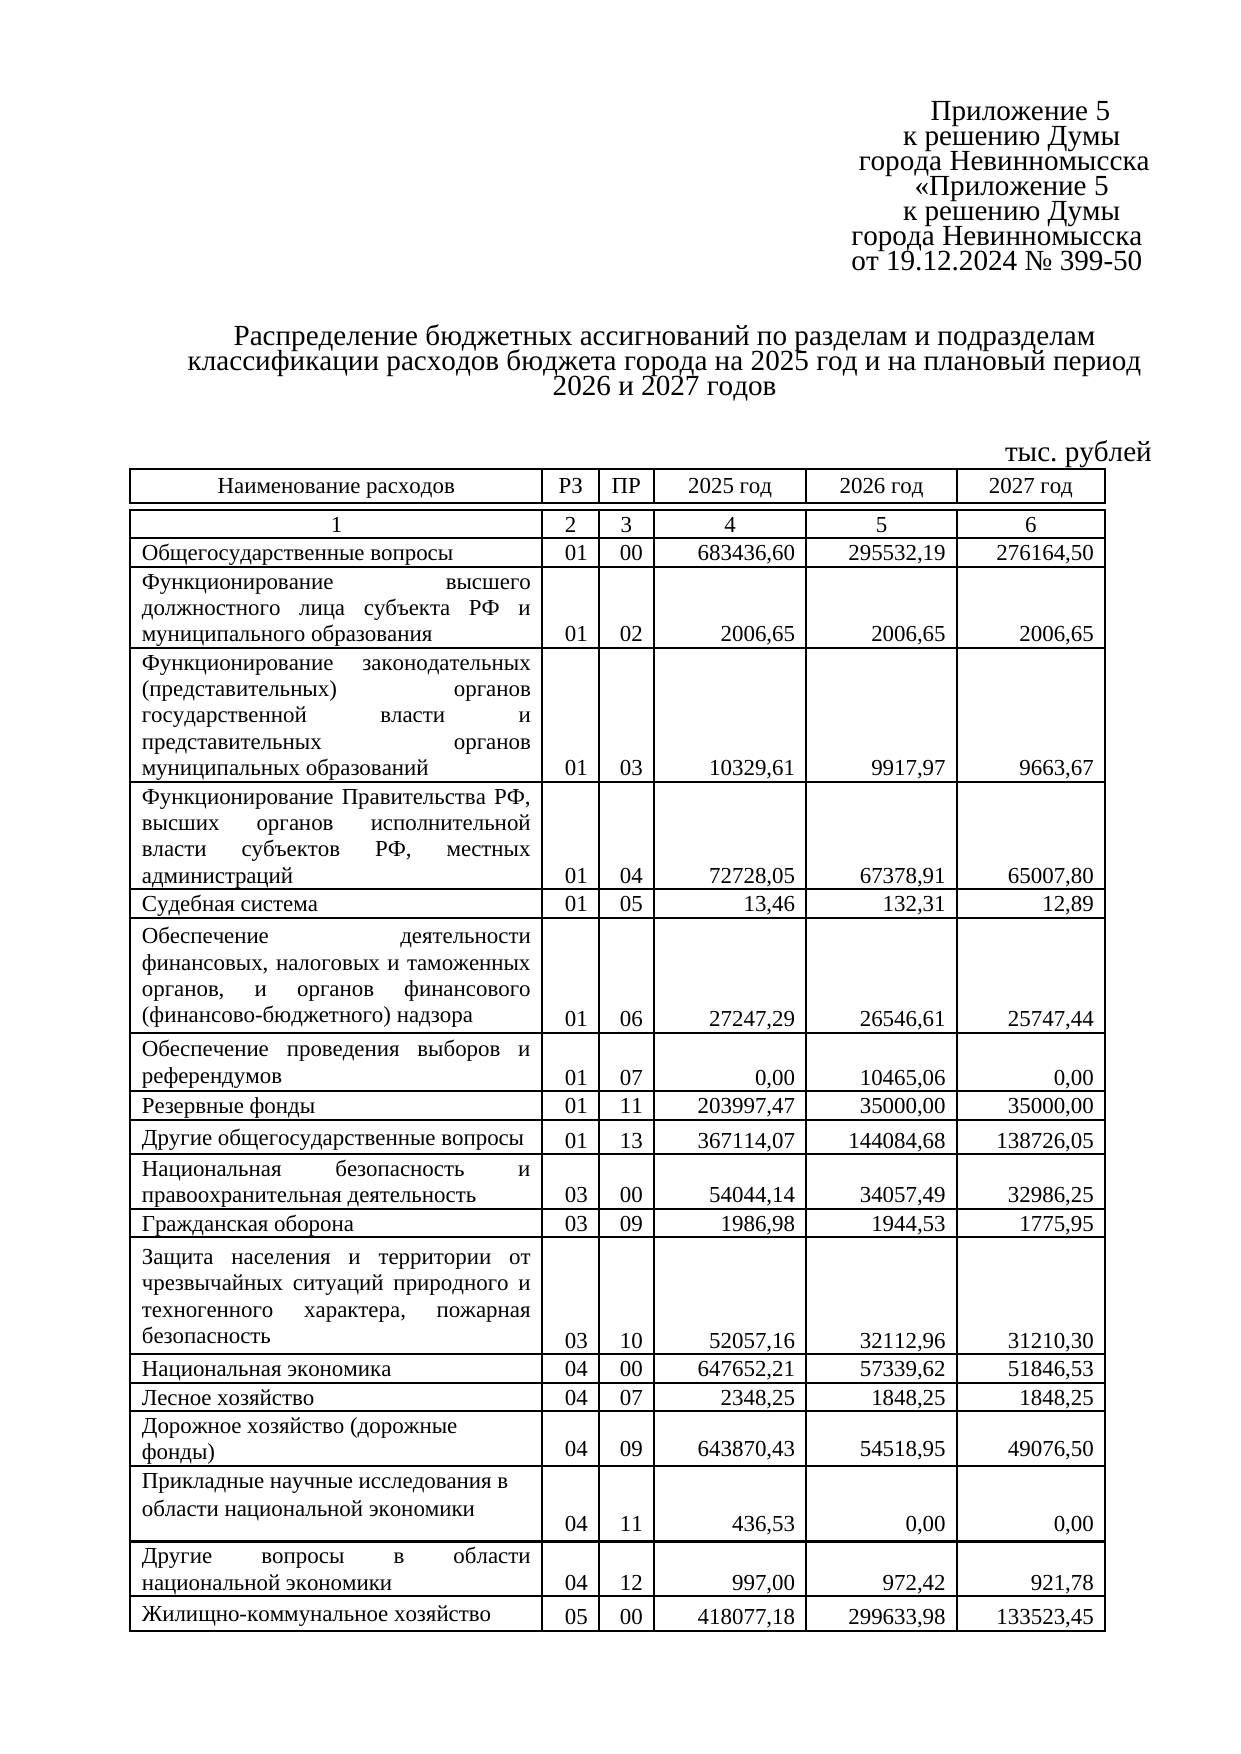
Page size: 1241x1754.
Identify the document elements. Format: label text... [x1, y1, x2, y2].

table_cell 418077,18 [655, 1597, 805, 1629]
table_cell 0,00 [958, 1034, 1104, 1090]
table_header 2026 год [807, 470, 956, 502]
table_cell 03 [543, 1155, 598, 1208]
table_cell 04 [543, 1543, 598, 1595]
table_cell Прикладные научные исследования в области национальной экономики [131, 1467, 541, 1540]
table_cell 1848,25 [958, 1384, 1104, 1410]
table_cell 67378,91 [807, 783, 956, 888]
table_cell 01 [543, 890, 598, 917]
table_cell 10 [600, 1238, 653, 1353]
table_cell 1848,25 [807, 1384, 956, 1410]
table_cell 1775,95 [958, 1210, 1104, 1236]
table_cell 49076,50 [958, 1412, 1104, 1465]
table_cell 972,42 [807, 1543, 956, 1595]
text к решению Думы [694, 125, 1152, 150]
table_cell 05 [600, 890, 653, 917]
table_cell 04 [543, 1467, 598, 1540]
table_cell 35000,00 [807, 1092, 956, 1119]
table_cell 133523,45 [958, 1597, 1104, 1629]
table_cell 01 [543, 919, 598, 1032]
table_cell 11 [600, 1092, 653, 1119]
table_cell 01 [543, 1121, 598, 1153]
table_header 1 [131, 511, 541, 537]
table_cell 12,89 [958, 890, 1104, 917]
table_cell 00 [600, 1355, 653, 1382]
table_cell Защита населения и территории от чрезвычайных ситуаций природного и техногенного характера, пожарная безопасность [131, 1238, 541, 1353]
table_cell 34057,49 [807, 1155, 956, 1208]
table_cell Дорожное хозяйство (дорожные фонды) [131, 1412, 541, 1465]
table_header 5 [807, 511, 956, 537]
table_cell 2006,65 [655, 568, 805, 647]
table_cell 52057,16 [655, 1238, 805, 1353]
table_cell 10329,61 [655, 649, 805, 781]
table_cell Лесное хозяйство [131, 1384, 541, 1410]
table_cell 643870,43 [655, 1412, 805, 1465]
table_cell 203997,47 [655, 1092, 805, 1119]
table_header 2025 год [655, 470, 805, 502]
table_cell 12 [600, 1543, 653, 1595]
table_cell Функционирование Правительства РФ, высших органов исполнительной власти субъектов РФ, местных администраций [131, 783, 541, 888]
table_cell 921,78 [958, 1543, 1104, 1595]
table_cell 03 [543, 1210, 598, 1236]
table_cell 1944,53 [807, 1210, 956, 1236]
table_cell 2348,25 [655, 1384, 805, 1410]
table_cell Обеспечение деятельности финансовых, налоговых и таможенных органов, и органов финансового (финансово-бюджетного) надзора [131, 919, 541, 1032]
table_cell 00 [600, 539, 653, 566]
table_cell 05 [543, 1597, 598, 1629]
table_cell 35000,00 [958, 1092, 1104, 1119]
table_header Наименование расходов [131, 470, 541, 502]
text города Невинномысска [694, 150, 1152, 175]
table_cell 01 [543, 568, 598, 647]
table_cell 32986,25 [958, 1155, 1104, 1208]
text Распределение бюджетных ассигнований по разделам и подразделам классификации расходов бюджета города на 2025 год и на плановый период 2026 и 2027 годов [177, 325, 1152, 400]
table_cell 10465,06 [807, 1034, 956, 1090]
table_cell 07 [600, 1384, 653, 1410]
table_cell 1986,98 [655, 1210, 805, 1236]
table_cell 13 [600, 1121, 653, 1153]
table_cell 144084,68 [807, 1121, 956, 1153]
table_cell Обеспечение проведения выборов и референдумов [131, 1034, 541, 1090]
table_header 2027 год [958, 470, 1104, 502]
table_cell 0,00 [655, 1034, 805, 1090]
table_cell Судебная система [131, 890, 541, 917]
table_cell 26546,61 [807, 919, 956, 1032]
table_cell 03 [600, 649, 653, 781]
table_cell 51846,53 [958, 1355, 1104, 1382]
table_cell Функционирование законодательных (представительных) органов государственной власти и представительных органов муниципальных образований [131, 649, 541, 781]
table_cell Резервные фонды [131, 1092, 541, 1119]
text Приложение 5 [758, 100, 1152, 125]
table_cell 04 [543, 1384, 598, 1410]
table_cell 276164,50 [958, 539, 1104, 566]
table_cell 65007,80 [958, 783, 1104, 888]
table_cell Общегосударственные вопросы [131, 539, 541, 566]
table_header РЗ [543, 470, 598, 502]
table_cell 07 [600, 1034, 653, 1090]
table_cell 9917,97 [807, 649, 956, 781]
table_cell 01 [543, 783, 598, 888]
table_cell 2006,65 [958, 568, 1104, 647]
table_cell 32112,96 [807, 1238, 956, 1353]
text от 19.12.2024 № 399-50 [758, 250, 1152, 275]
table_cell 04 [543, 1355, 598, 1382]
table_cell 54518,95 [807, 1412, 956, 1465]
table_cell 00 [600, 1155, 653, 1208]
table_cell 2006,65 [807, 568, 956, 647]
table_cell 138726,05 [958, 1121, 1104, 1153]
table_cell Национальная безопасность и правоохранительная деятельность [131, 1155, 541, 1208]
table_cell 997,00 [655, 1543, 805, 1595]
table_cell Национальная экономика [131, 1355, 541, 1382]
table_cell 01 [543, 539, 598, 566]
table_cell 647652,21 [655, 1355, 805, 1382]
text города Невинномысска [758, 225, 1152, 250]
table_cell 0,00 [807, 1467, 956, 1540]
table_header 4 [655, 511, 805, 537]
table_cell 01 [543, 1092, 598, 1119]
table_cell 25747,44 [958, 919, 1104, 1032]
table_cell 03 [543, 1238, 598, 1353]
table_cell 00 [600, 1597, 653, 1629]
table_header 6 [958, 511, 1104, 537]
table_cell 54044,14 [655, 1155, 805, 1208]
table_header ПР [600, 470, 653, 502]
table_cell 09 [600, 1210, 653, 1236]
table_cell 367114,07 [655, 1121, 805, 1153]
text к решению Думы [758, 200, 1152, 225]
table_cell 01 [543, 1034, 598, 1090]
table_cell 31210,30 [958, 1238, 1104, 1353]
table_cell 09 [600, 1412, 653, 1465]
table_header 2 [543, 511, 598, 537]
table_cell 132,31 [807, 890, 956, 917]
table_cell 02 [600, 568, 653, 647]
table_cell 0,00 [958, 1467, 1104, 1540]
table_cell Функционирование высшего должностного лица субъекта РФ и муниципального образования [131, 568, 541, 647]
text «Приложение 5 [758, 175, 1152, 200]
table_cell 13,46 [655, 890, 805, 917]
table_cell 11 [600, 1467, 653, 1540]
table_cell 27247,29 [655, 919, 805, 1032]
table_cell Другие общегосударственные вопросы [131, 1121, 541, 1153]
table_cell 9663,67 [958, 649, 1104, 781]
table_cell 04 [543, 1412, 598, 1465]
table_cell Жилищно-коммунальное хозяйство [131, 1597, 541, 1629]
text тыс. рублей [177, 434, 1152, 467]
table_cell 06 [600, 919, 653, 1032]
table_cell 01 [543, 649, 598, 781]
table_cell 436,53 [655, 1467, 805, 1540]
table_cell 683436,60 [655, 539, 805, 566]
table_cell Гражданская оборона [131, 1210, 541, 1236]
table_cell Другие вопросы в области национальной экономики [131, 1543, 541, 1595]
table_header 3 [600, 511, 653, 537]
table_cell 72728,05 [655, 783, 805, 888]
table_cell 295532,19 [807, 539, 956, 566]
table_cell 57339,62 [807, 1355, 956, 1382]
table_cell 04 [600, 783, 653, 888]
table_cell 299633,98 [807, 1597, 956, 1629]
